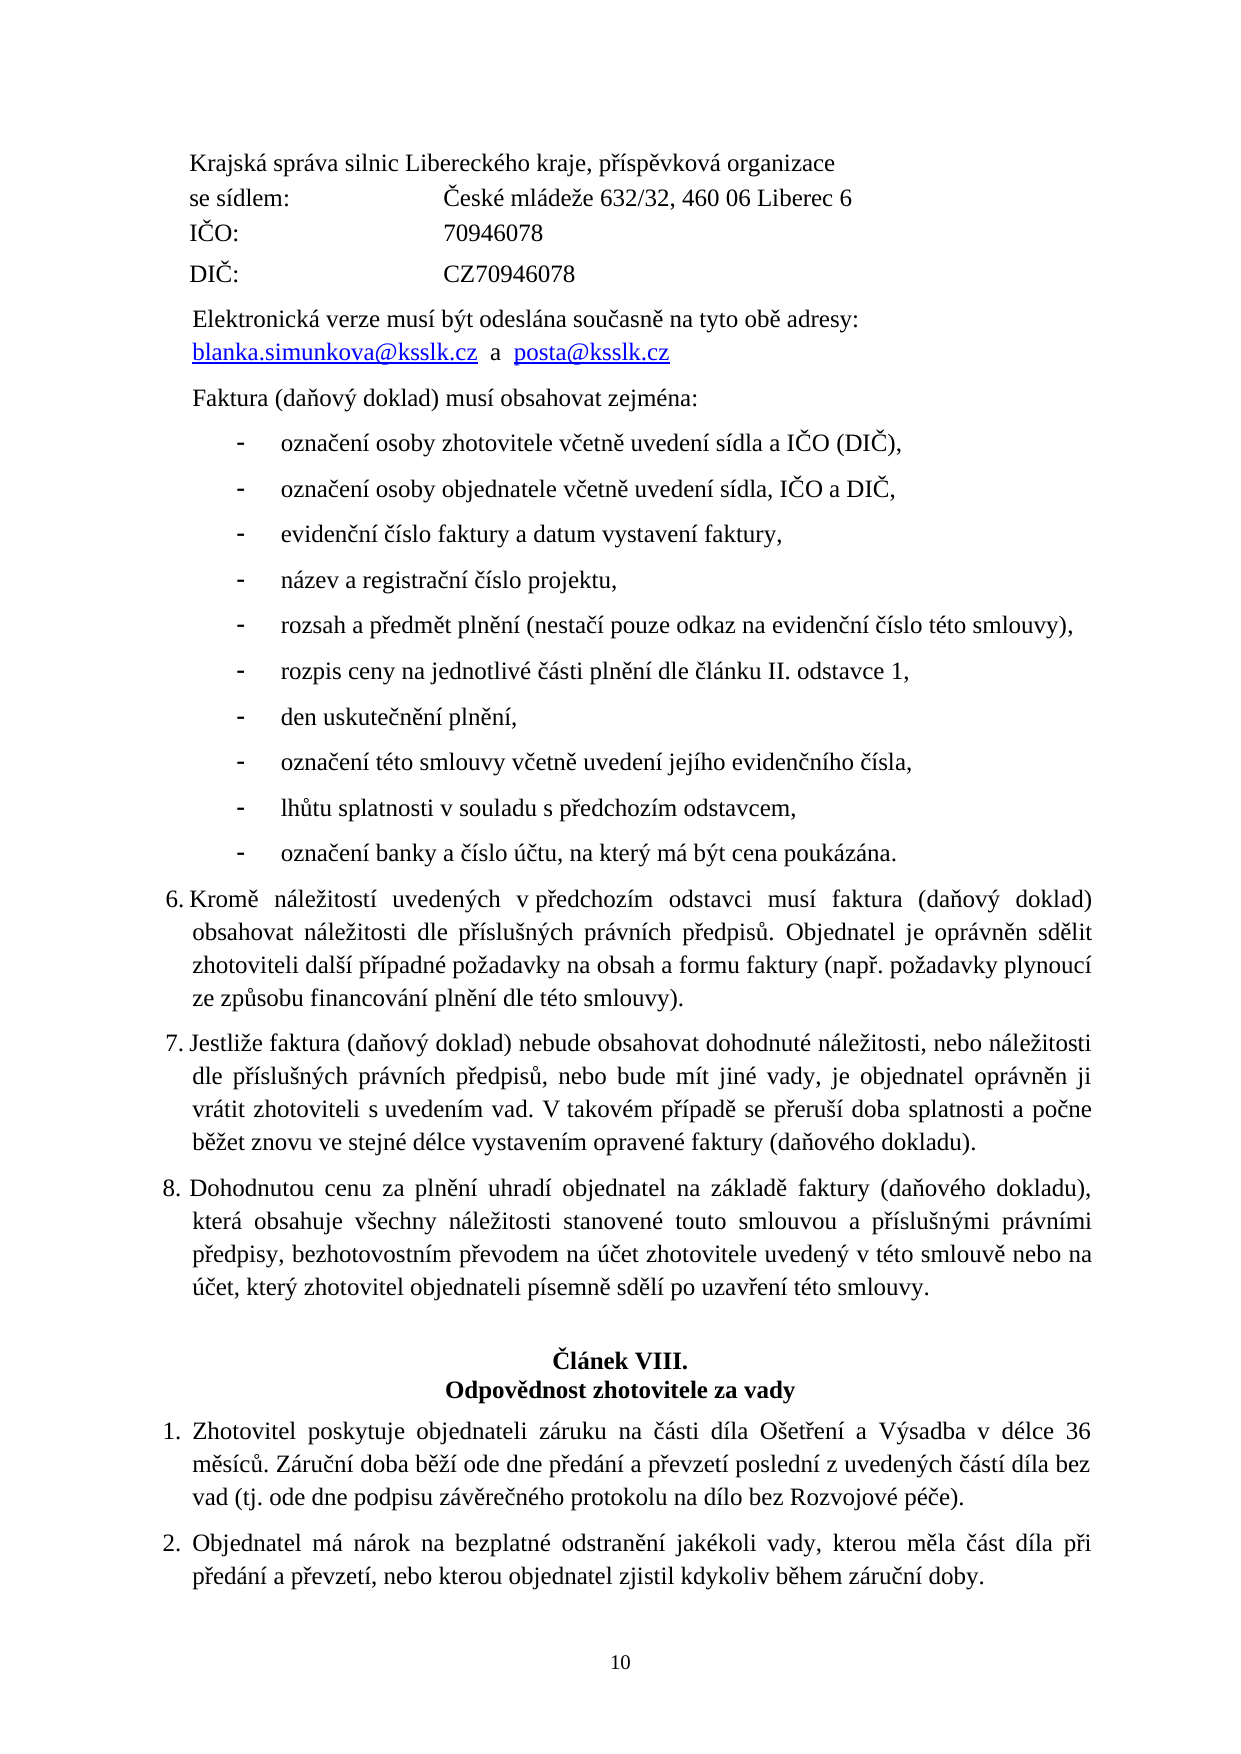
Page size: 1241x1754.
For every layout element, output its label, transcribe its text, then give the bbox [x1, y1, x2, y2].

list evidenční číslo faktury a datum vystavení faktury, [236, 519, 1092, 548]
text IČO: 70946078 [189, 218, 1092, 246]
list název a registrační číslo projektu, [236, 565, 1092, 594]
text DIČ: CZ70946078 [148, 259, 1092, 288]
text Elektronická verze musí být odeslána současně na tyto obě adresy: blanka.simunkova@ksslk.cz a posta@ksslk.cz [192, 304, 1092, 366]
list lhůtu splatnosti v souladu s předchozím odstavcem, [236, 793, 1092, 821]
list Dohodnutou cenu za plnění uhradí objednatel na základě faktury (daňového dokladu), která obsahuje všechny náležitosti stanovené touto smlouvou a příslušnými právními předpisy, bezhotovostním převodem na účet zhotovitele uvedený v této smlouvě nebo na účet, který zhotovitel objednateli písemně sdělí po uzavření této smlouvy. [162, 1173, 1092, 1301]
text Článek VIII. Odpovědnost zhotovitele za vady [148, 1346, 1092, 1404]
list označení osoby objednatele včetně uvedení sídla, IČO a DIČ, [236, 474, 1092, 503]
list označení banky a číslo účtu, na který má být cena poukázána. [236, 838, 1092, 867]
list Zhotovitel poskytuje objednateli záruku na části díla Ošetření a Výsadba v délce 36 měsíců. Záruční doba běží ode dne předání a převzetí poslední z uvedených částí díla bez vad (tj. ode dne podpisu závěrečného protokolu na dílo bez Rozvojové péče). [162, 1416, 1092, 1511]
list rozsah a předmět plnění (nestačí pouze odkaz na evidenční číslo této smlouvy), [236, 611, 1092, 639]
list den uskutečnění plnění, [236, 702, 1092, 730]
text Krajská správa silnic Libereckého kraje, příspěvková organizace [189, 148, 1092, 176]
text se sídlem: České mládeže 632/32, 460 06 Liberec 6 [189, 183, 1092, 211]
list Jestliže faktura (daňový doklad) nebude obsahovat dohodnuté náležitosti, nebo náležitosti dle příslušných právních předpisů, nebo bude mít jiné vady, je objednatel oprávněn ji vrátit zhotoviteli s uvedením vad. V takovém případě se přeruší doba splatnosti a počne běžet znovu ve stejné délce vystavením opravené faktury (daňového dokladu). [165, 1028, 1092, 1156]
text Faktura (daňový doklad) musí obsahovat zejména: [192, 383, 1092, 412]
list Kromě náležitostí uvedených v předchozím odstavci musí faktura (daňový doklad) obsahovat náležitosti dle příslušných právních předpisů. Objednatel je oprávněn sdělit zhotoviteli další případné požadavky na obsah a formu faktury (např. požadavky plynoucí ze způsobu financování plnění dle této smlouvy). [165, 884, 1092, 1012]
list označení osoby zhotovitele včetně uvedení sídla a IČO (DIČ), [236, 428, 1092, 457]
list označení této smlouvy včetně uvedení jejího evidenčního čísla, [236, 747, 1092, 776]
list rozpis ceny na jednotlivé části plnění dle článku II. odstavce 1, [236, 656, 1092, 685]
list Objednatel má nárok na bezplatné odstranění jakékoli vady, kterou měla část díla při předání a převzetí, nebo kterou objednatel zjistil kdykoliv během záruční doby. [162, 1528, 1092, 1589]
